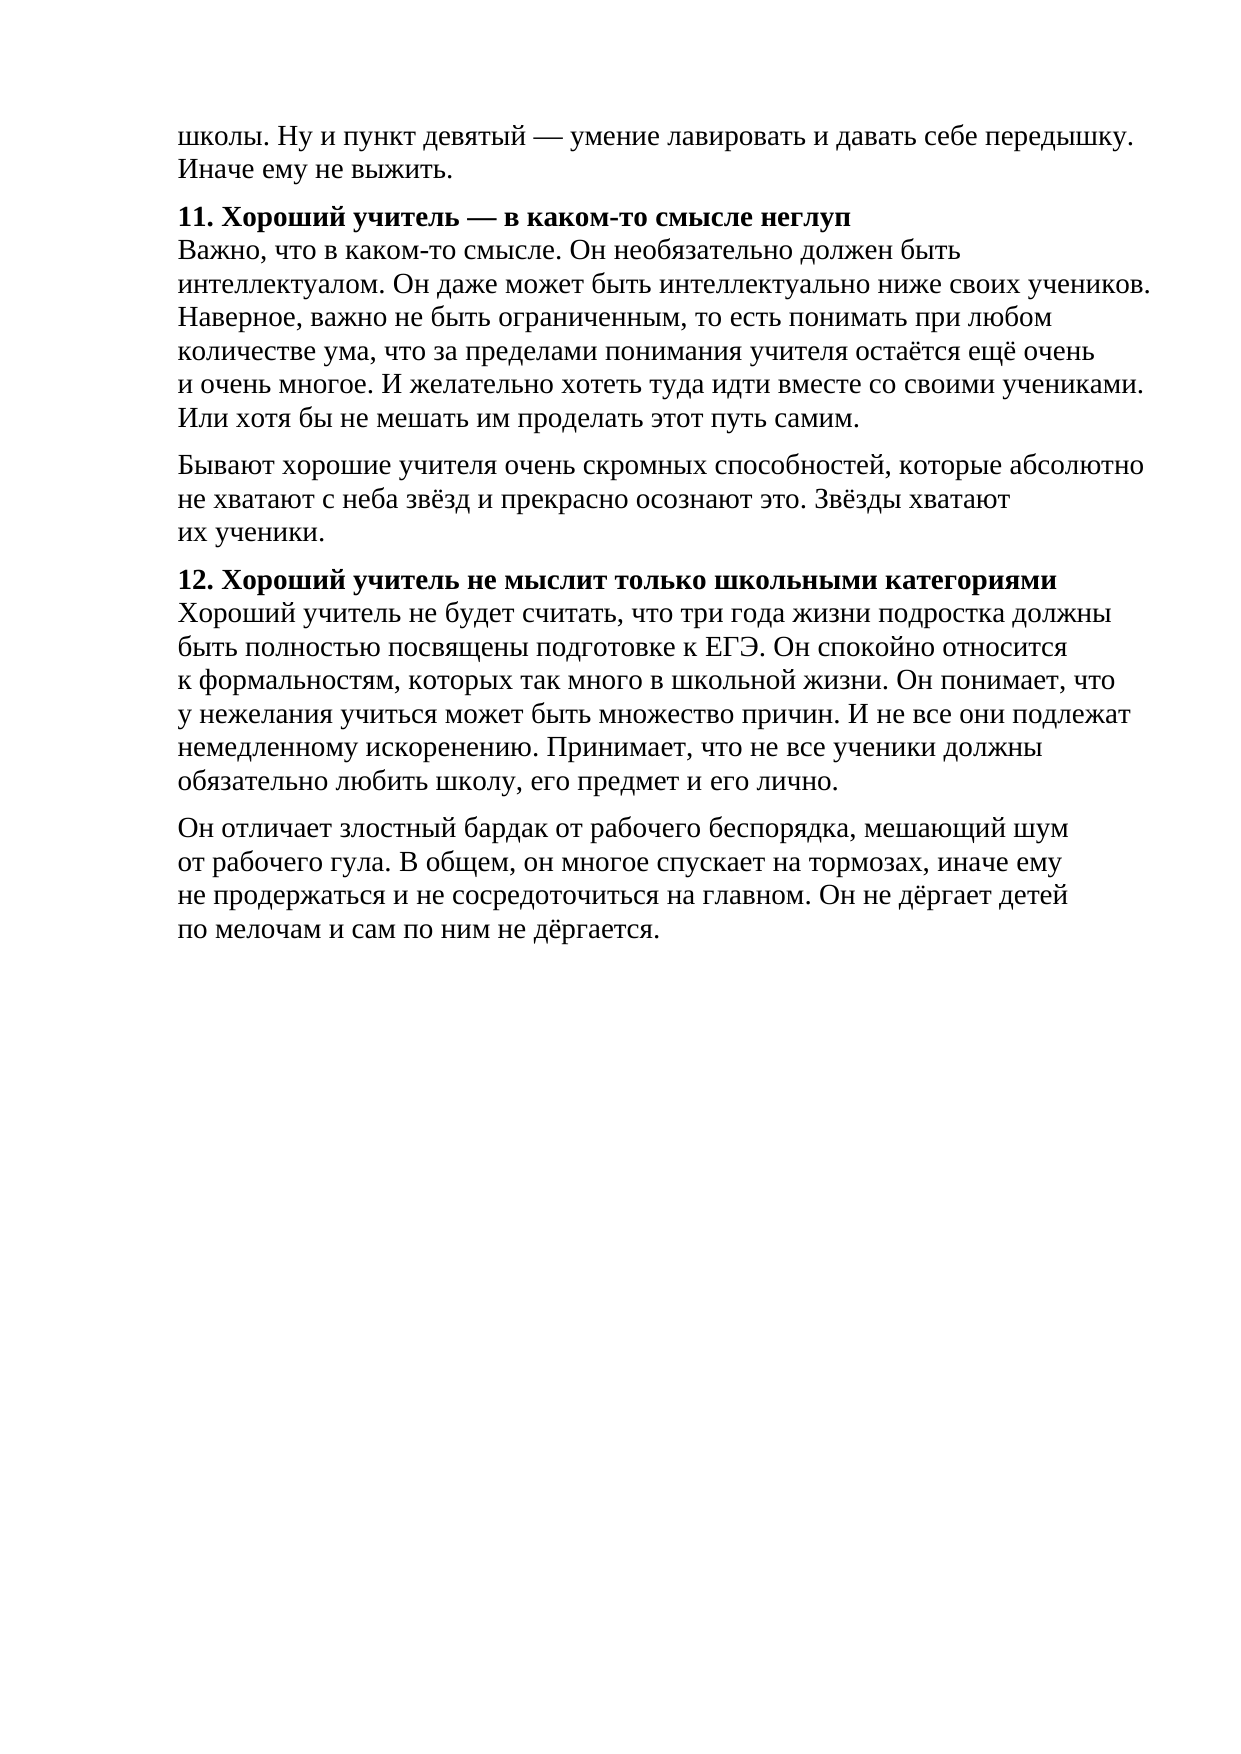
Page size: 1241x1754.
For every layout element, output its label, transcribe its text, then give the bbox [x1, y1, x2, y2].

text 11. Хороший учитель — в каком-то смысле неглуп [177, 199, 1152, 232]
text Он отличает злостный бардак от рабочего беспорядка, мешающий шум от рабочего гула. В общем, он многое спускает на тормозах, иначе ему не продержаться и не сосредоточиться на главном. Он не дёргает детей по мелочам и сам по ним не дёргается. [177, 810, 1152, 944]
text Бывают хорошие учителя очень скромных способностей, которые абсолютно не хватают с неба звёзд и прекрасно осознают это. Звёзды хватают их ученики. [177, 447, 1152, 548]
text 12. Хороший учитель не мыслит только школьными категориями [177, 562, 1152, 595]
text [177, 118, 1152, 185]
text Хороший учитель не будет считать, что три года жизни подростка должны быть полностью посвящены подготовке к ЕГЭ. Он спокойно относится к формальностям, которых так много в школьной жизни. Он понимает, что у нежелания учиться может быть множество причин. И не все они подлежат немедленному искоренению. Принимает, что не все ученики должны обязательно любить школу, его предмет и его лично. [177, 595, 1152, 797]
text Важно, что в каком-то смысле. Он необязательно должен быть интеллектуалом. Он даже может быть интеллектуально ниже своих учеников. Наверное, важно не быть ограниченным, то есть понимать при любом количестве ума, что за пределами понимания учителя остаётся ещё очень и очень многое. И желательно хотеть туда идти вместе со своими учениками. Или хотя бы не мешать им проделать этот путь самим. [177, 232, 1152, 434]
